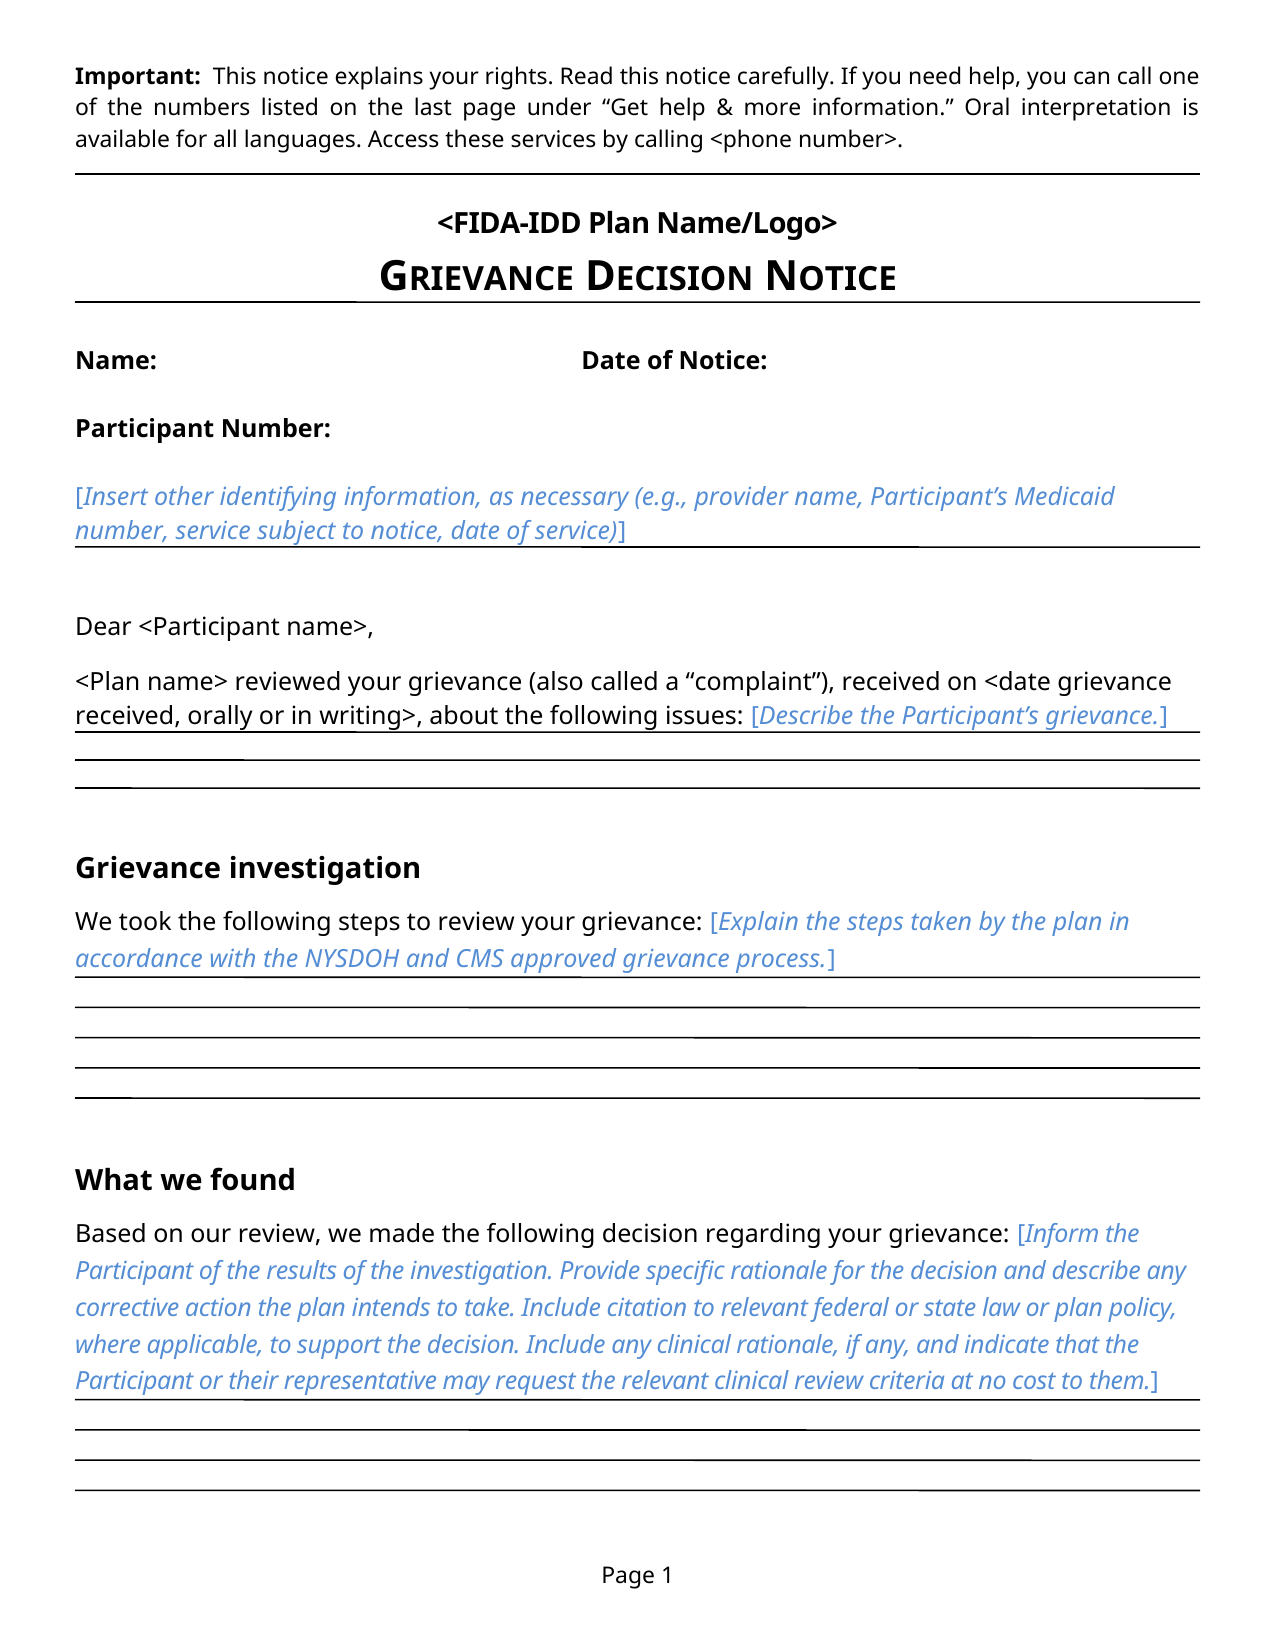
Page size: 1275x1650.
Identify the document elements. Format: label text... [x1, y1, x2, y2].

text [Insert other identifying information, as necessary (e.g., provider name, Participant’s Medicaid number, service subject to notice, date of service)] [75, 479, 1200, 546]
text <FIDA-IDD Plan Name/Logo> [75, 202, 1200, 242]
text <Plan name> reviewed your grievance (also called a “complaint”), received on <date grievance received, orally or in writing>, about the following issues: [Describe the Participant’s grievance.] [75, 664, 1200, 731]
text Participant Number: [75, 411, 1200, 445]
text Based on our review, we made the following decision regarding your grievance: [Inform the Participant of the results of the investigation. Provide specific rationale for the decision and describe any corrective action the plan intends to take. Include citation to relevant federal or state law or plan policy, where applicable, to support the decision. Include any clinical rationale, if any, and indicate that the Participant or their representative may request the relevant clinical review criteria at no cost to them.] [75, 1216, 1200, 1397]
text What we found [75, 1159, 1200, 1199]
text Grievance Decision Notice [75, 245, 1200, 301]
text We took the following steps to review your grievance: [Explain the steps taken by the plan in accordance with the NYSDOH and CMS approved grievance process.] [75, 904, 1200, 974]
text Name: Date of Notice: [75, 343, 1200, 377]
text Grievance investigation [75, 847, 1200, 887]
text Dear <Participant name>, [75, 609, 1200, 643]
